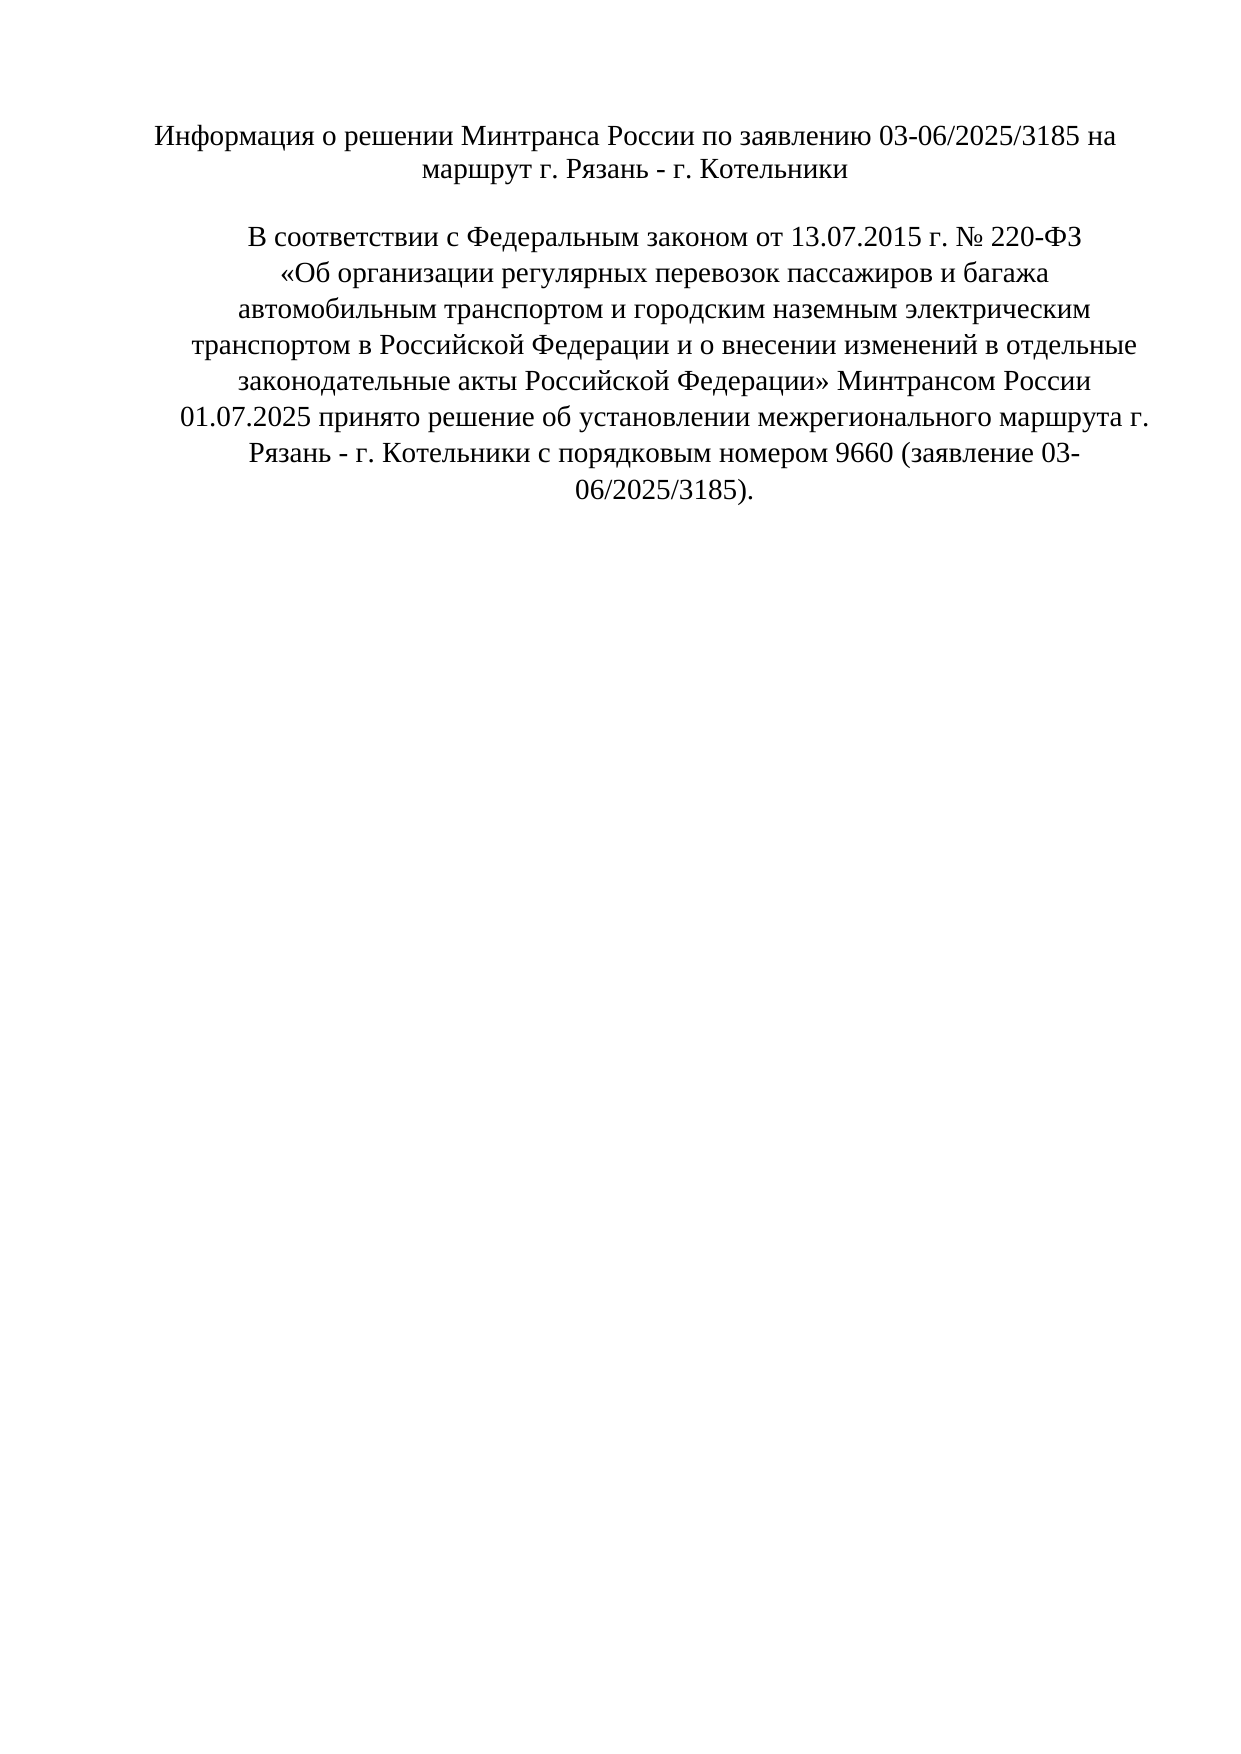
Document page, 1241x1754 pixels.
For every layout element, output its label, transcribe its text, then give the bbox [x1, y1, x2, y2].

text Информация о решении Минтранса России по заявлению 03-06/2025/3185 на маршрут г. Рязань - г. Котельники [118, 118, 1152, 185]
text В соответствии с Федеральным законом от 13.07.2015 г. № 220-ФЗ «Об организации регулярных перевозок пассажиров и багажа автомобильным транспортом и городским наземным электрическим транспортом в Российской Федерации и о внесении изменений в отдельные законодательные акты Российской Федерации» Минтрансом России 01.07.2025 принято решение об установлении межрегионального маршрута г. Рязань - г. Котельники с порядковым номером 9660 (заявление 03-06/2025/3185). [177, 219, 1152, 505]
